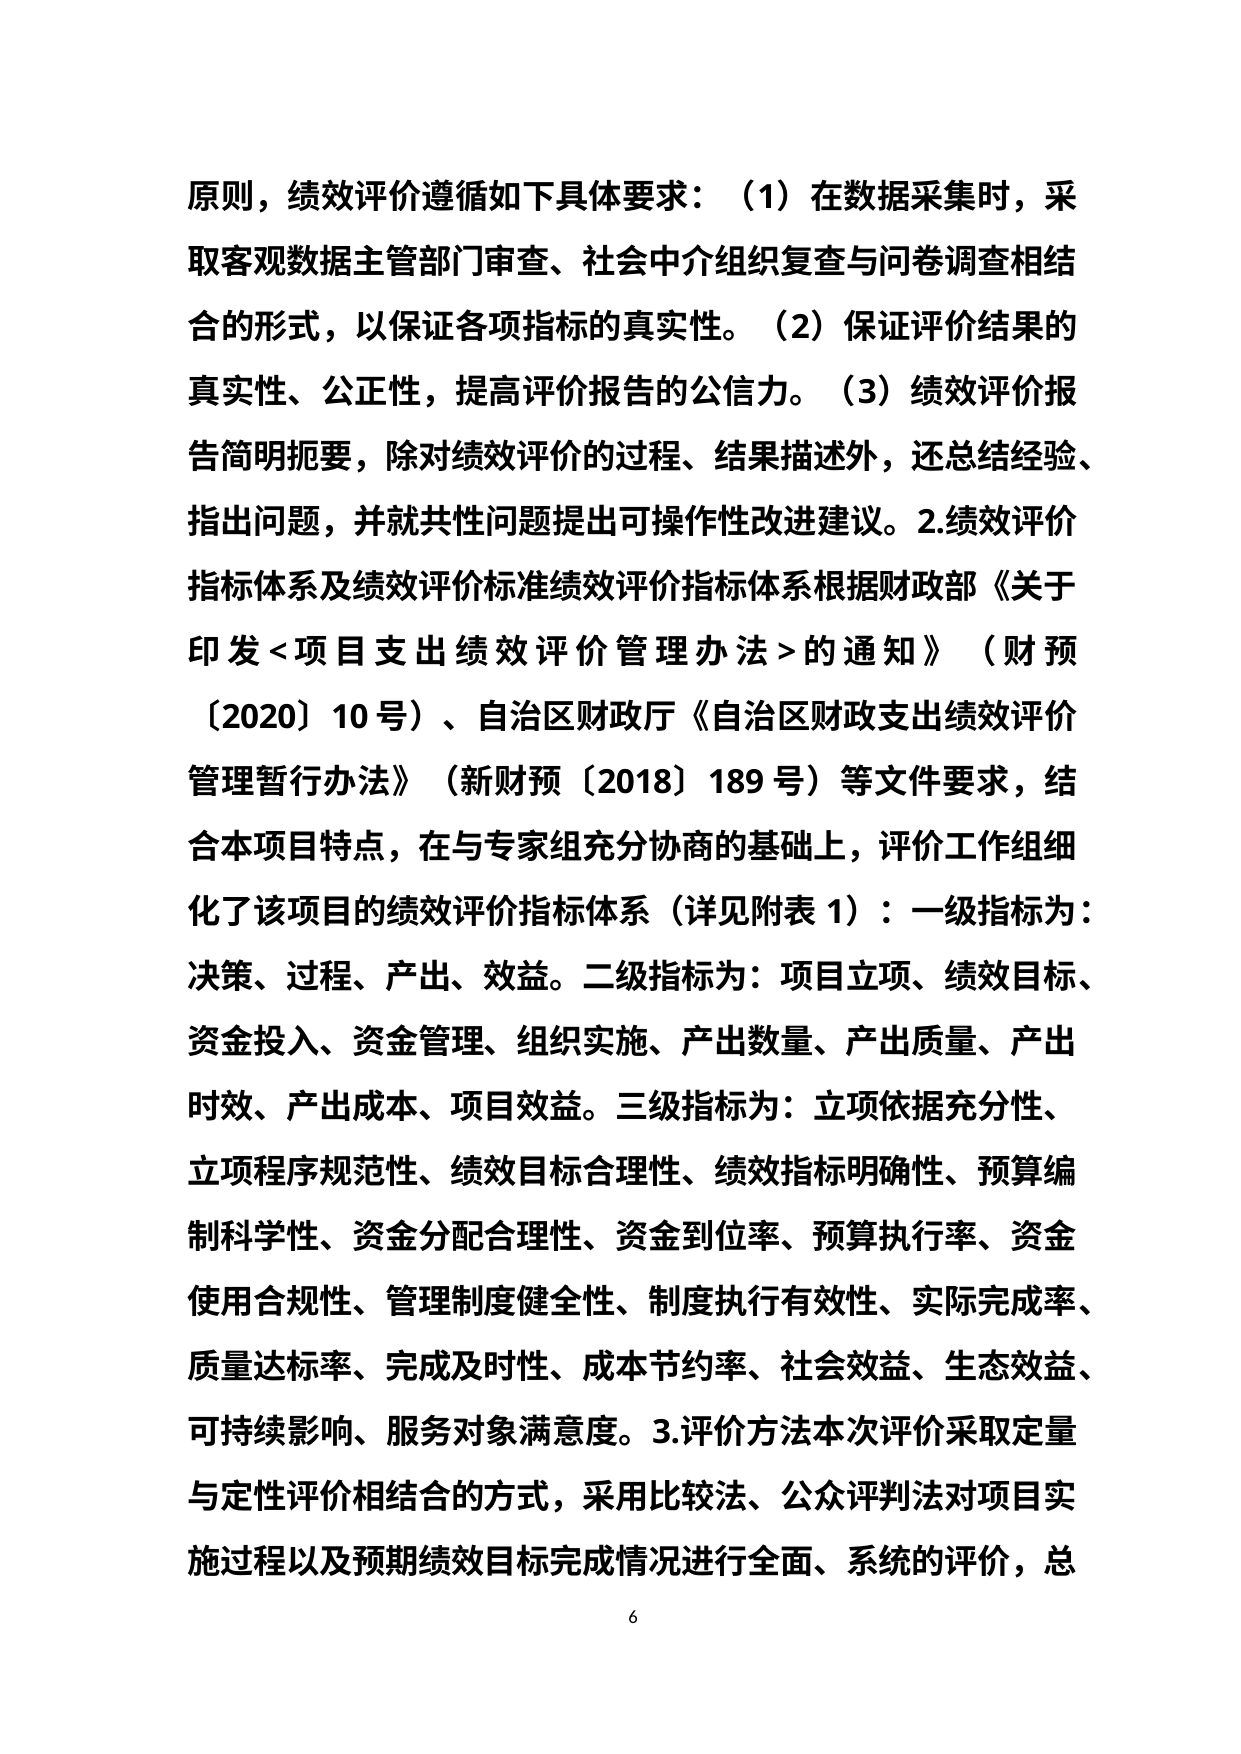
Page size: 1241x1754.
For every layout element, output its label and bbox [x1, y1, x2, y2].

text [187, 162, 1078, 1592]
